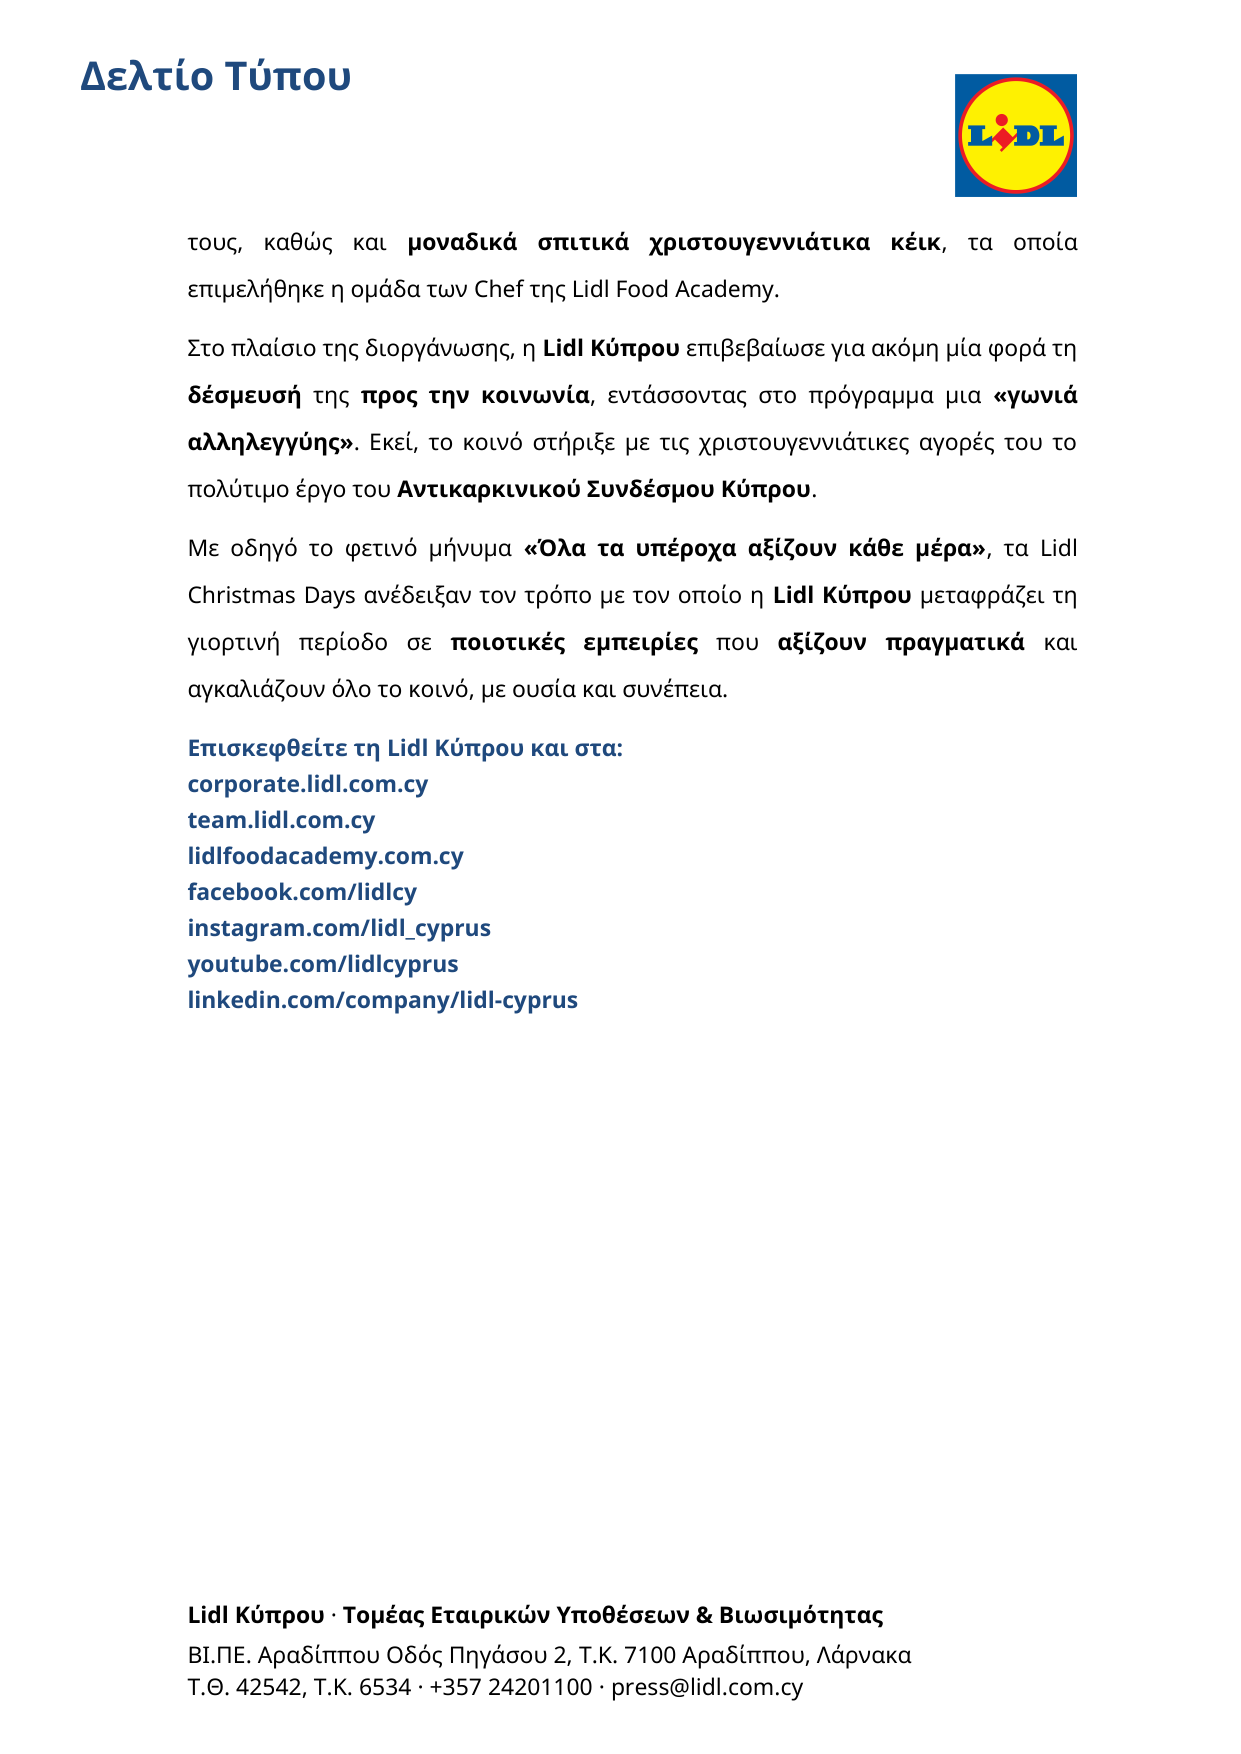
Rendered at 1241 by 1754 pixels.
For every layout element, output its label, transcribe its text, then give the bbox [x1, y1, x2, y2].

text linkedin.com/company/lidl-cyprus [187, 983, 1078, 1015]
text corporate.lidl.com.cy [187, 768, 1078, 799]
text Με οδηγό το φετινό μήνυμα «Όλα τα υπέροχα αξίζουν κάθε μέρα», τα Lidl Christmas Days ανέδειξαν τον τρόπο με τον οποίο η Lidl Κύπρου μεταφράζει τη γιορτινή περίοδο σε ποιοτικές εμπειρίες που αξίζουν πραγματικά και αγκαλιάζουν όλο το κοινό, με ουσία και συνέπεια. [187, 532, 1078, 704]
text team.lidl.com.cy [187, 804, 1078, 835]
text youtube.com/lidlcyprus [187, 948, 1078, 979]
text instagram.com/lidl_cyprus [187, 912, 1078, 943]
text Επισκεφθείτε τη Lidl Κύπρου και στα: [187, 732, 1078, 763]
text Στο πλαίσιο της διοργάνωσης, η Lidl Κύπρου επιβεβαίωσε για ακόμη μία φορά τη δέσμευσή της προς την κοινωνία, εντάσσοντας στο πρόγραμμα μια «γωνιά αλληλεγγύης». Εκεί, το κοινό στήριξε με τις χριστουγεννιάτικες αγορές του το πολύτιμο έργο του Αντικαρκινικού Συνδέσμου Κύπρου. [187, 332, 1078, 504]
text facebook.com/lidlcy [187, 876, 1078, 907]
text lidlfoodacademy.com.cy [187, 840, 1078, 871]
picture [954, 73, 1078, 198]
